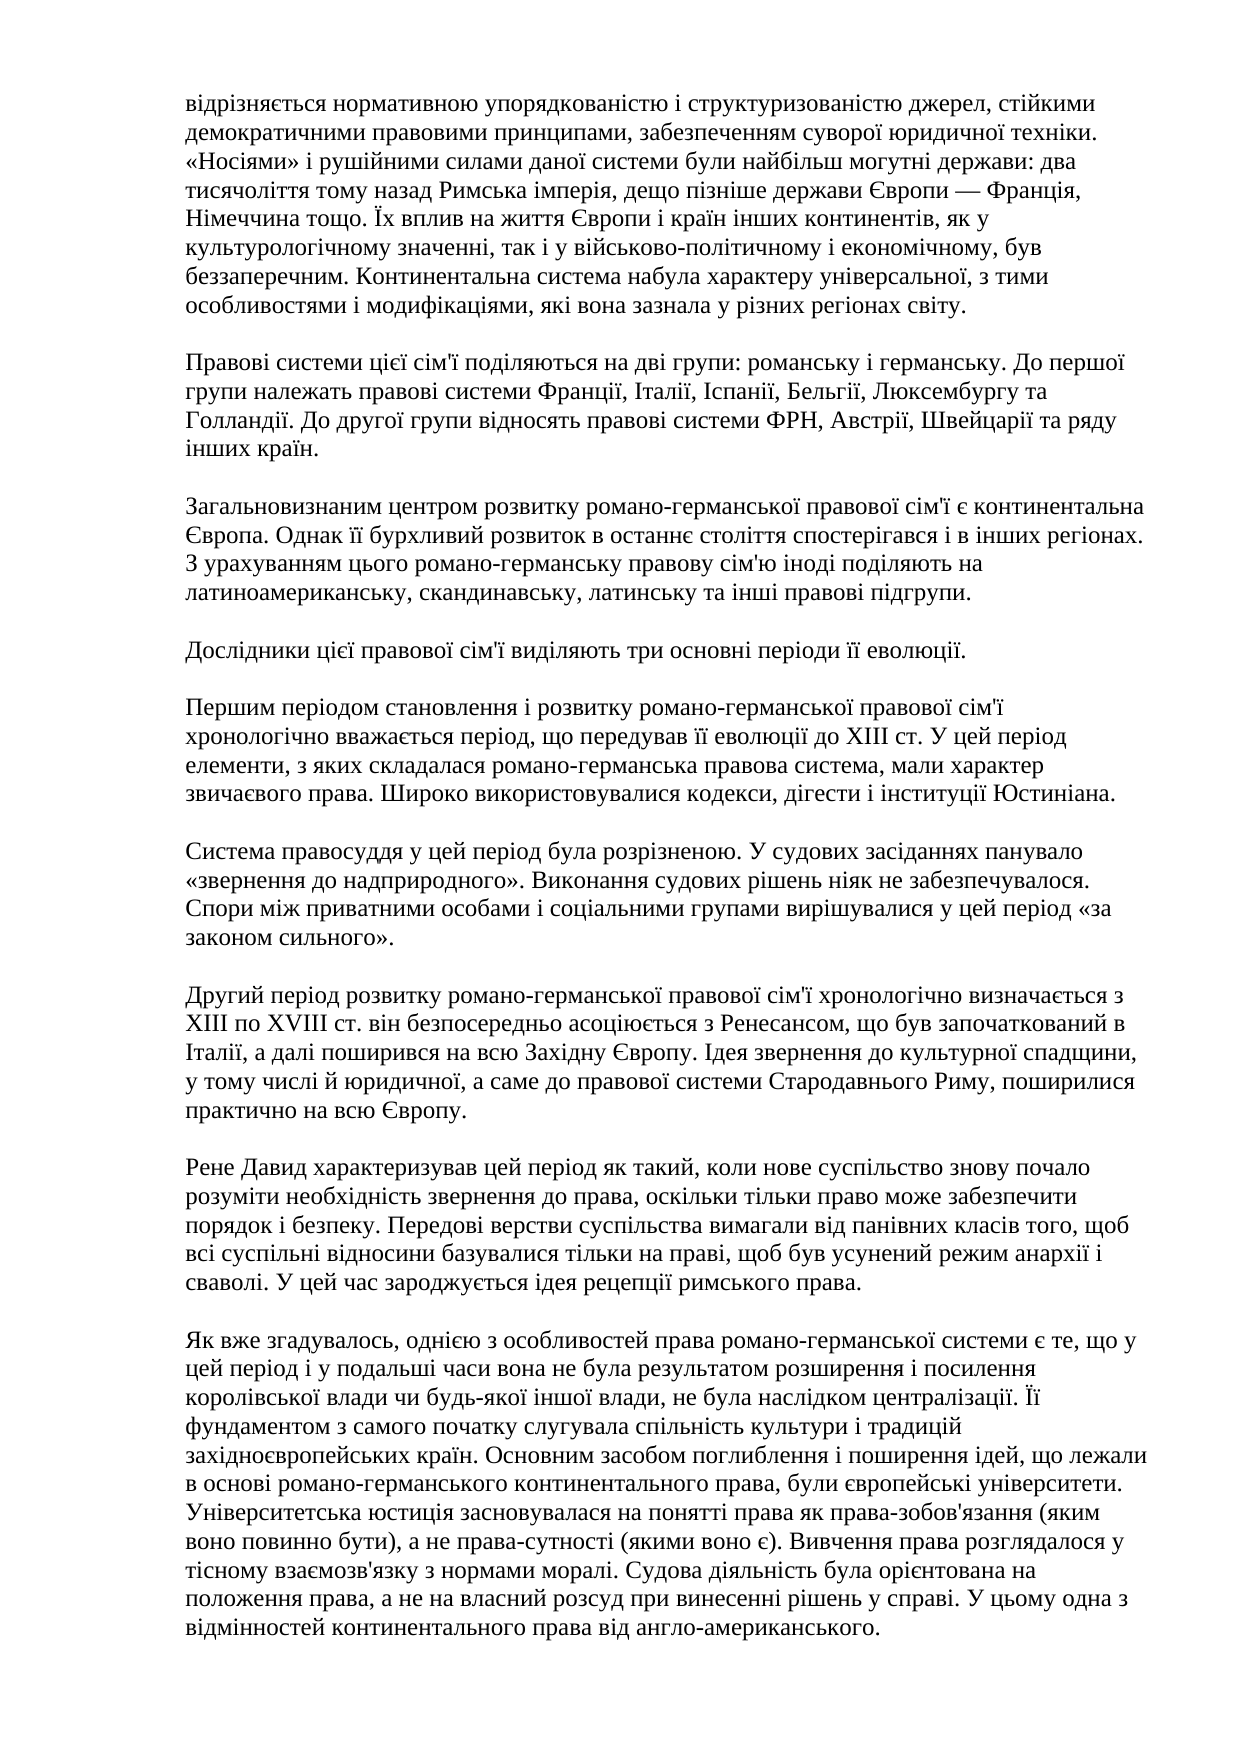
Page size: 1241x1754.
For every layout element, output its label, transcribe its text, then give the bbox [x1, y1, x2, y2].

text Загальновизнаним центром розвитку романо-германської правової сім'ї є континентальна Європа. Однак її бурхливий розвиток в останнє століття спостерігався і в інших регіонах. З урахуванням цього романо-германську правову сім'ю іноді поділяють на латиноамериканську, скандинавську, латинську та інші правові підгрупи. [185, 491, 1152, 606]
text Система правосуддя у цей період була розрізненою. У судових засіданнях панувало «звернення до надприродного». Виконання судових рішень ніяк не забезпечувалося. Спори між приватними особами і соціальними групами вирішувалися у цей період «за законом сильного». [185, 836, 1152, 951]
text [185, 88, 1152, 318]
text Правові системи цієї сім'ї поділяються на дві групи: романську і германську. До першої групи належать правові системи Франції, Італії, Іспанії, Бельгії, Люксембургу та Голландії. До другої групи відносять правові системи ФРН, Австрії, Швейцарії та ряду інших країн. [185, 347, 1152, 462]
text Як вже згадувалось, однією з особливостей права романо-германської системи є те, що у цей період і у подальші часи вона не була результатом розширення і посилення королівської влади чи будь-якої іншої влади, не була наслідком централізації. Її фундаментом з самого початку слугувала спільність культури і традицій західноєвропейських країн. Основним засобом поглиблення і поширення ідей, що лежали в основі романо-германського континентального права, були європейські університети. Університетська юстиція засновувалася на понятті права як права-зобов'язання (яким воно повинно бути), а не права-сутності (якими воно є). Вивчення права розглядалося у тісному взаємозв'язку з нормами моралі. Судова діяльність була орієнтована на положення права, а не на власний розсуд при винесенні рішень у справі. У цьому одна з відмінностей континентального права від англо-американського. [185, 1325, 1152, 1641]
text Другий період розвитку романо-германської правової сім'ї хронологічно визначається з XIII по XVIII ст. він безпосередньо асоціюється з Ренесансом, що був започаткований в Італії, а далі поширився на всю Західну Європу. Ідея звернення до культурної спадщини, у тому числі й юридичної, а саме до правової системи Стародавнього Риму, поширилися практично на всю Європу. [185, 980, 1152, 1123]
text Дослідники цієї правової сім'ї виділяють три основні періоди її еволюції. [185, 635, 1152, 663]
text Першим періодом становлення і розвитку романо-германської правової сім'ї хронологічно вважається період, що передував її еволюції до XIII ст. У цей період елементи, з яких складалася романо-германська правова система, мали характер звичаєвого права. Широко використовувалися кодекси, дігести і інституції Юстиніана. [185, 692, 1152, 807]
text Рене Давид характеризував цей період як такий, коли нове суспільство знову почало розуміти необхідність звернення до права, оскільки тільки право може забезпечити порядок і безпеку. Передові верстви суспільства вимагали від панівних класів того, щоб всі суспільні відносини базувалися тільки на праві, щоб був усунений режим анархії і сваволі. У цей час зароджується ідея рецепції римського права. [185, 1152, 1152, 1296]
